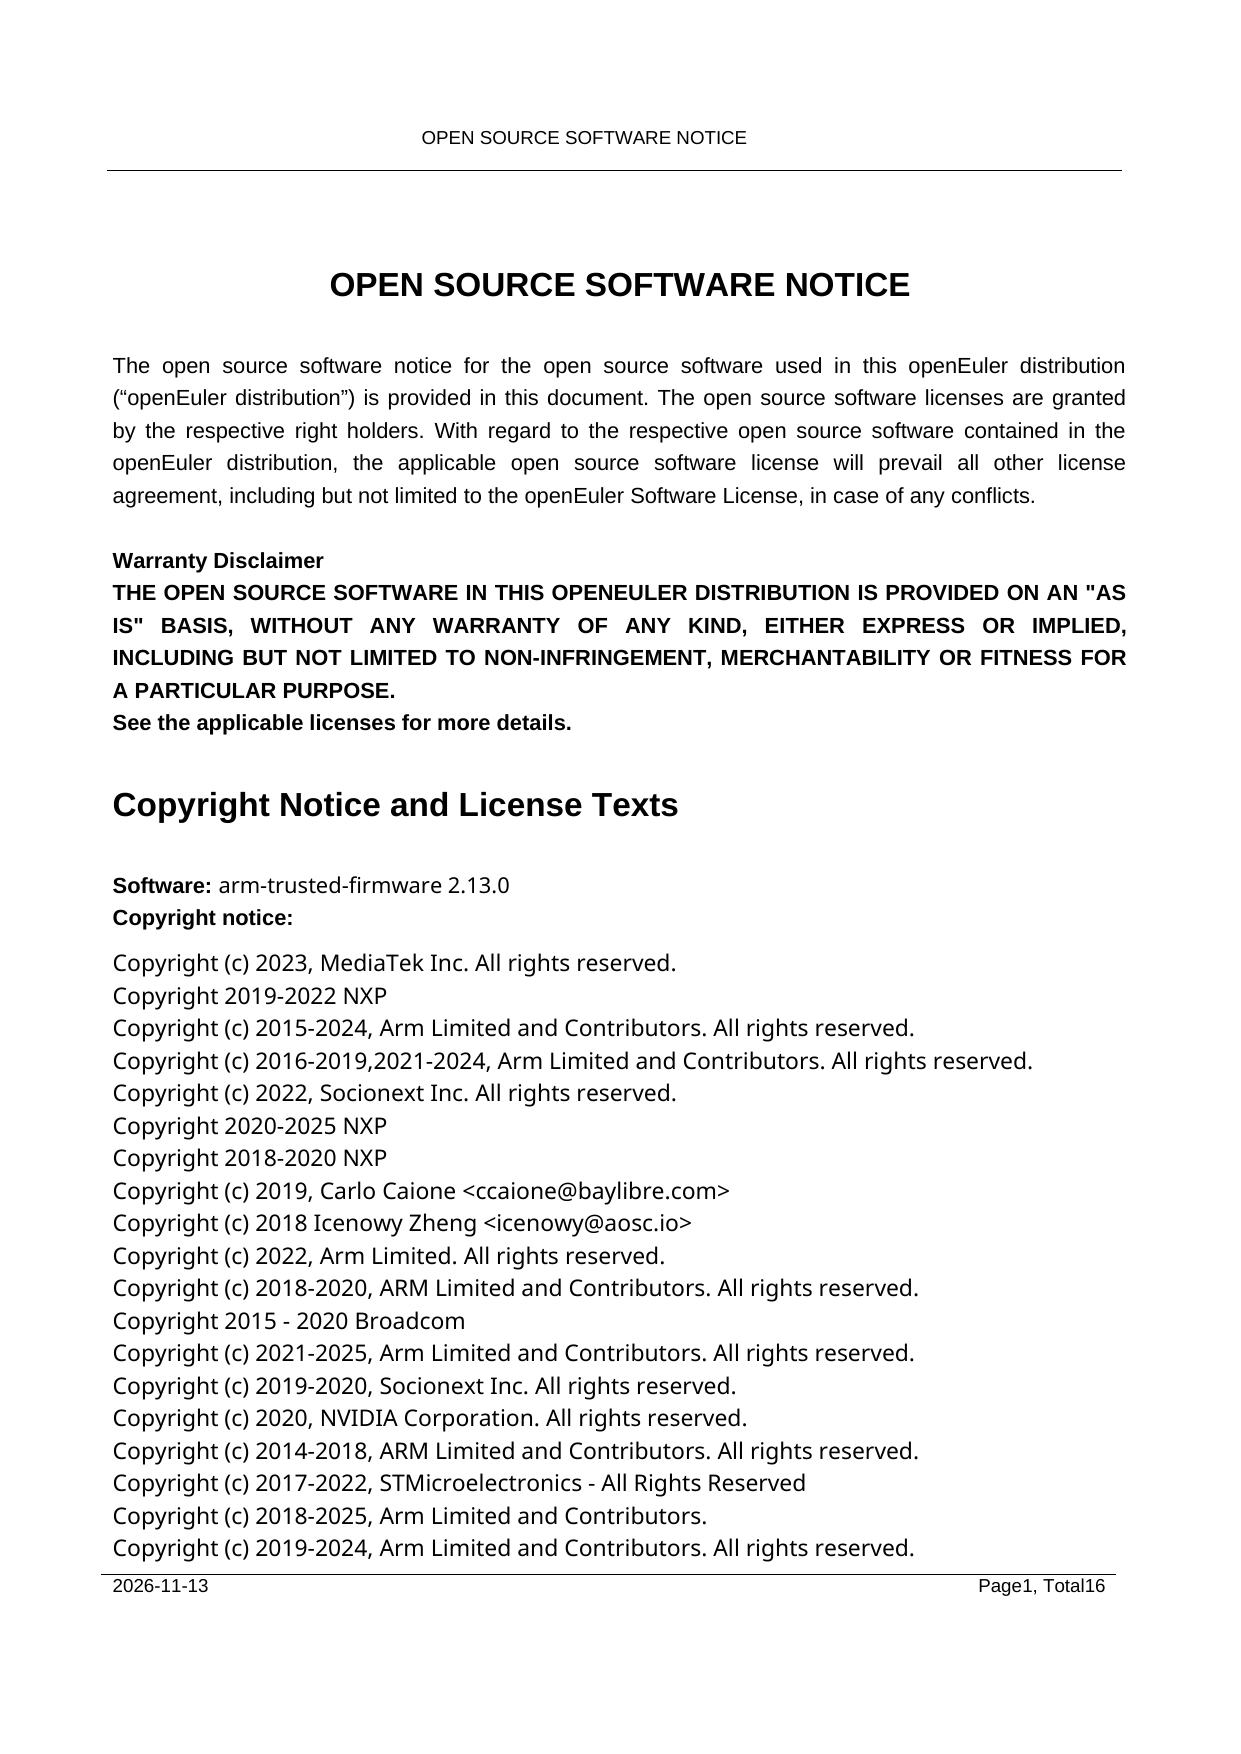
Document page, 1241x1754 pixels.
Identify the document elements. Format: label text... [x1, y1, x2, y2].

text Copyright Notice and License Texts [112, 771, 1128, 836]
text THE OPEN SOURCE SOFTWARE IN THIS OPENEULER DISTRIBUTION IS PROVIDED ON AN "AS IS" BASIS, WITHOUT ANY WARRANTY OF ANY KIND, EITHER EXPRESS OR IMPLIED, INCLUDING BUT NOT LIMITED TO NON-INFRINGEMENT, MERCHANTABILITY OR FITNESS FOR A PARTICULAR PURPOSE. See the applicable licenses for more details. [112, 576, 1128, 739]
text OPEN SOURCE SOFTWARE NOTICE [112, 251, 1128, 316]
text Warranty Disclaimer [112, 544, 1128, 576]
title Software: arm-trusted-firmware 2.13.0 [112, 869, 1128, 901]
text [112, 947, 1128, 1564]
text Copyright notice: [112, 901, 1128, 934]
text The open source software notice for the open source software used in this openEuler distribution (“openEuler distribution”) is provided in this document. The open source software licenses are granted by the respective right holders. With regard to the respective open source software contained in the openEuler distribution, the applicable open source software license will prevail all other license agreement, including but not limited to the openEuler Software License, in case of any conflicts. [112, 349, 1128, 511]
